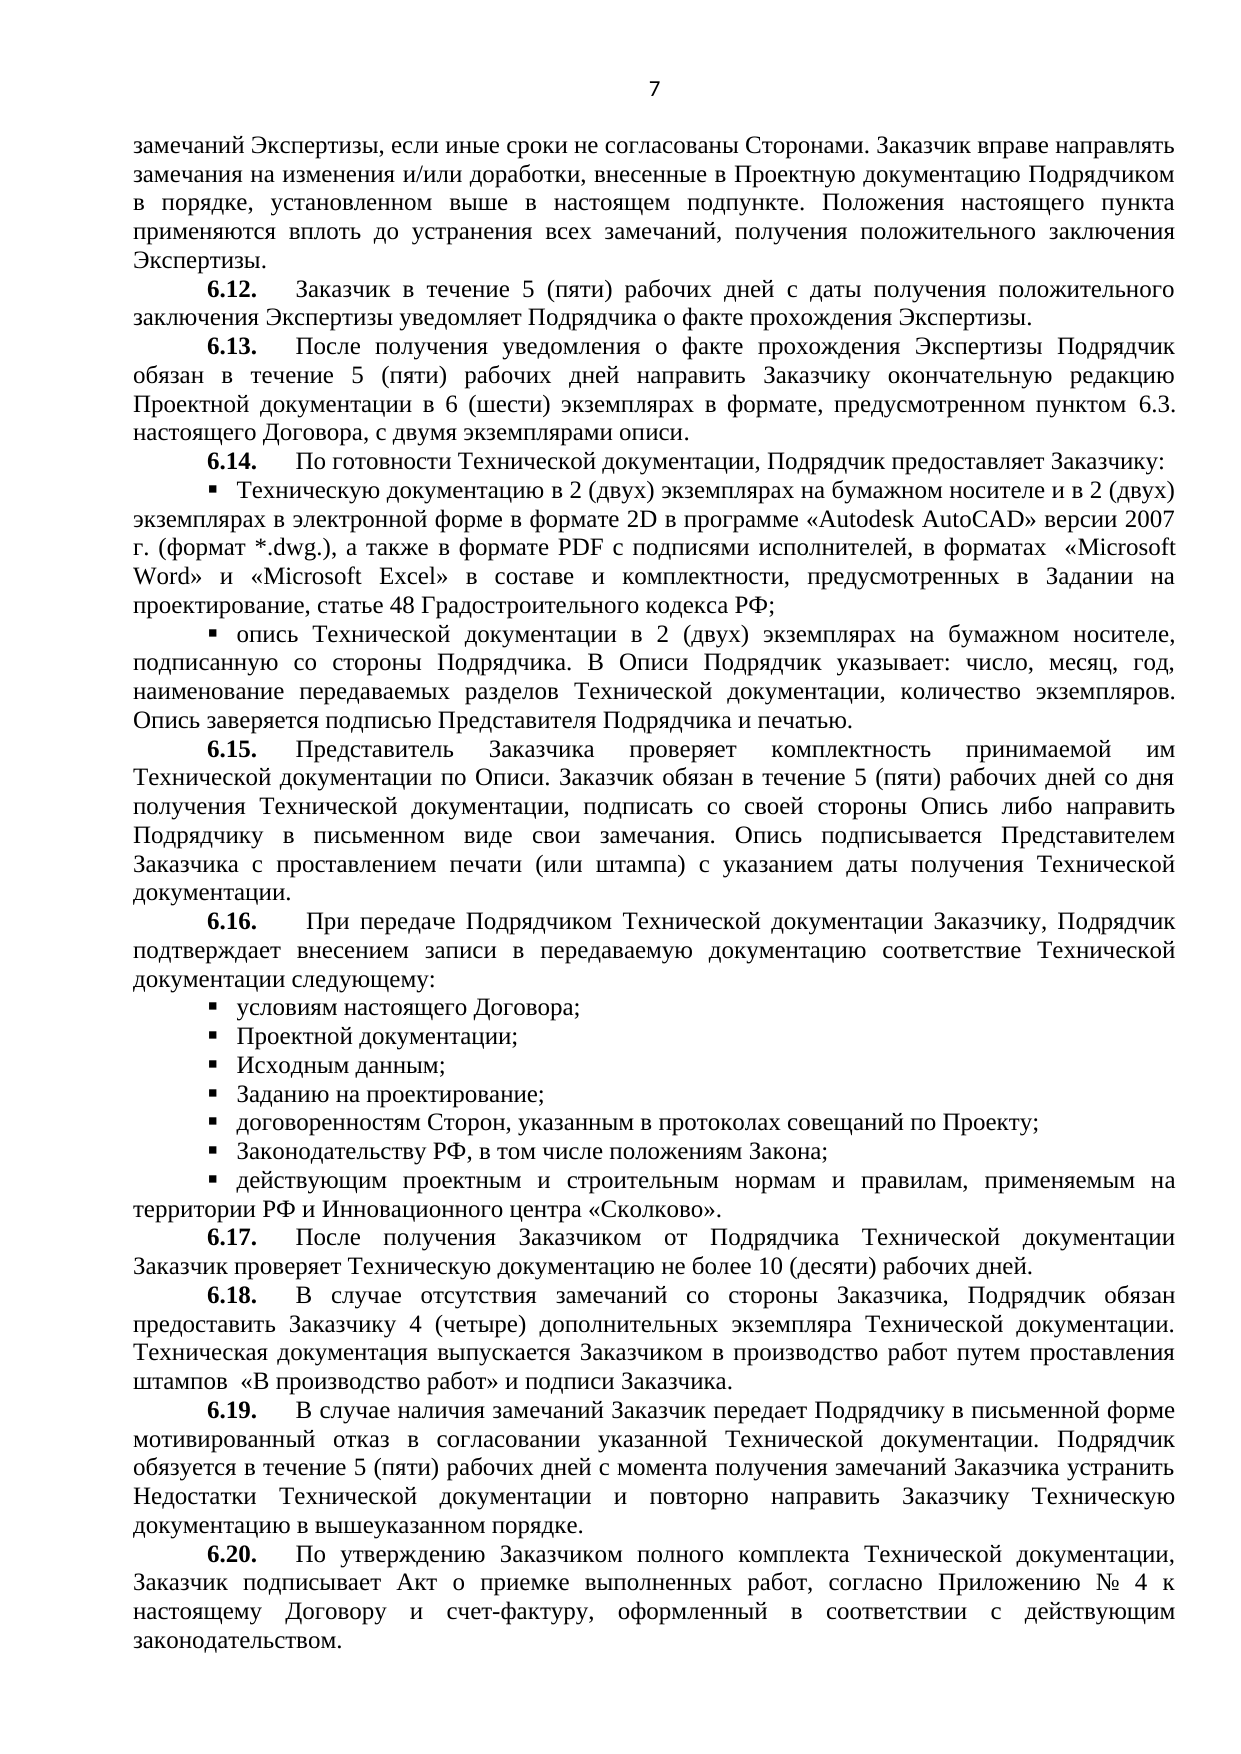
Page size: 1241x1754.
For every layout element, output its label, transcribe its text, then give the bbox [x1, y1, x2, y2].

list При передаче Подрядчиком Технической документации Заказчику, Подрядчик подтверждает внесением записи в передаваемую документацию соответствие Технической документации следующему: [133, 906, 1176, 992]
list По готовности Технической документации, Подрядчик предоставляет Заказчику: [133, 446, 1176, 475]
list В случае отсутствия замечаний со стороны Заказчика, Подрядчик обязан предоставить Заказчику 4 (четыре) дополнительных экземпляра Технической документации. Техническая документация выпускается Заказчиком в производство работ путем проставления штампов «В производство работ» и подписи Заказчика. [133, 1280, 1176, 1395]
list действующим проектным и строительным нормам и правилам, применяемым на территории РФ и Инновационного центра «Сколково». [133, 1165, 1176, 1222]
list Заказчик в течение 5 (пяти) рабочих дней с даты получения положительного заключения Экспертизы уведомляет Подрядчика о факте прохождения Экспертизы. [133, 274, 1176, 331]
list условиям настоящего Договора; [133, 992, 1176, 1021]
list Представитель Заказчика проверяет комплектность принимаемой им Технической документации по Описи. Заказчик обязан в течение 5 (пяти) рабочих дней со дня получения Технической документации, подписать со своей стороны Опись либо направить Подрядчику в письменном виде свои замечания. Опись подписывается Представителем Заказчика с проставлением печати (или штампа) с указанием даты получения Технической документации. [133, 734, 1176, 906]
list Техническую документацию в 2 (двух) экземплярах на бумажном носителе и в 2 (двух) экземплярах в электронной форме в формате 2D в программе «Autodesk AutoCAD» версии 2007 г. (формат *.dwg.), а также в формате PDF c подписями исполнителей, в форматах «Microsoft Word» и «Microsoft Excel» в составе и комплектности, предусмотренных в Задании на проектирование, статье 48 Градостроительного кодекса РФ; [133, 475, 1176, 619]
list После получения уведомления о факте прохождения Экспертизы Подрядчик обязан в течение 5 (пяти) рабочих дней направить Заказчику окончательную редакцию Проектной документации в 6 (шести) экземплярах в формате, предусмотренном пунктом 6.3. настоящего Договора, с двумя экземплярами описи. [133, 331, 1176, 446]
list Заданию на проектирование; [133, 1079, 1176, 1107]
list В случае наличия замечаний Заказчик передает Подрядчику в письменной форме мотивированный отказ в согласовании указанной Технической документации. Подрядчик обязуется в течение 5 (пяти) рабочих дней с момента получения замечаний Заказчика устранить Недостатки Технической документации и повторно направить Заказчику Техническую документацию в вышеуказанном порядке. [133, 1395, 1176, 1539]
list опись Технической документации в 2 (двух) экземплярах на бумажном носителе, подписанную со стороны Подрядчика. В Описи Подрядчик указывает: число, месяц, год, наименование передаваемых разделов Технической документации, количество экземпляров. Опись заверяется подписью Представителя Подрядчика и печатью. [133, 619, 1176, 734]
list Исходным данным; [133, 1050, 1176, 1079]
list После получения Заказчиком от Подрядчика Технической документации Заказчик проверяет Техническую документацию не более 10 (десяти) рабочих дней. [133, 1222, 1176, 1280]
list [133, 130, 1176, 274]
list Законодательству РФ, в том числе положениям Закона; [133, 1136, 1176, 1165]
list По утверждению Заказчиком полного комплекта Технической документации, Заказчик подписывает Акт о приемке выполненных работ, согласно Приложению № 4 к настоящему Договору и счет-фактуру, оформленный в соответствии с действующим законодательством. [133, 1539, 1176, 1654]
list договоренностям Сторон, указанным в протоколах совещаний по Проекту; [133, 1107, 1176, 1136]
list Проектной документации; [133, 1021, 1176, 1050]
